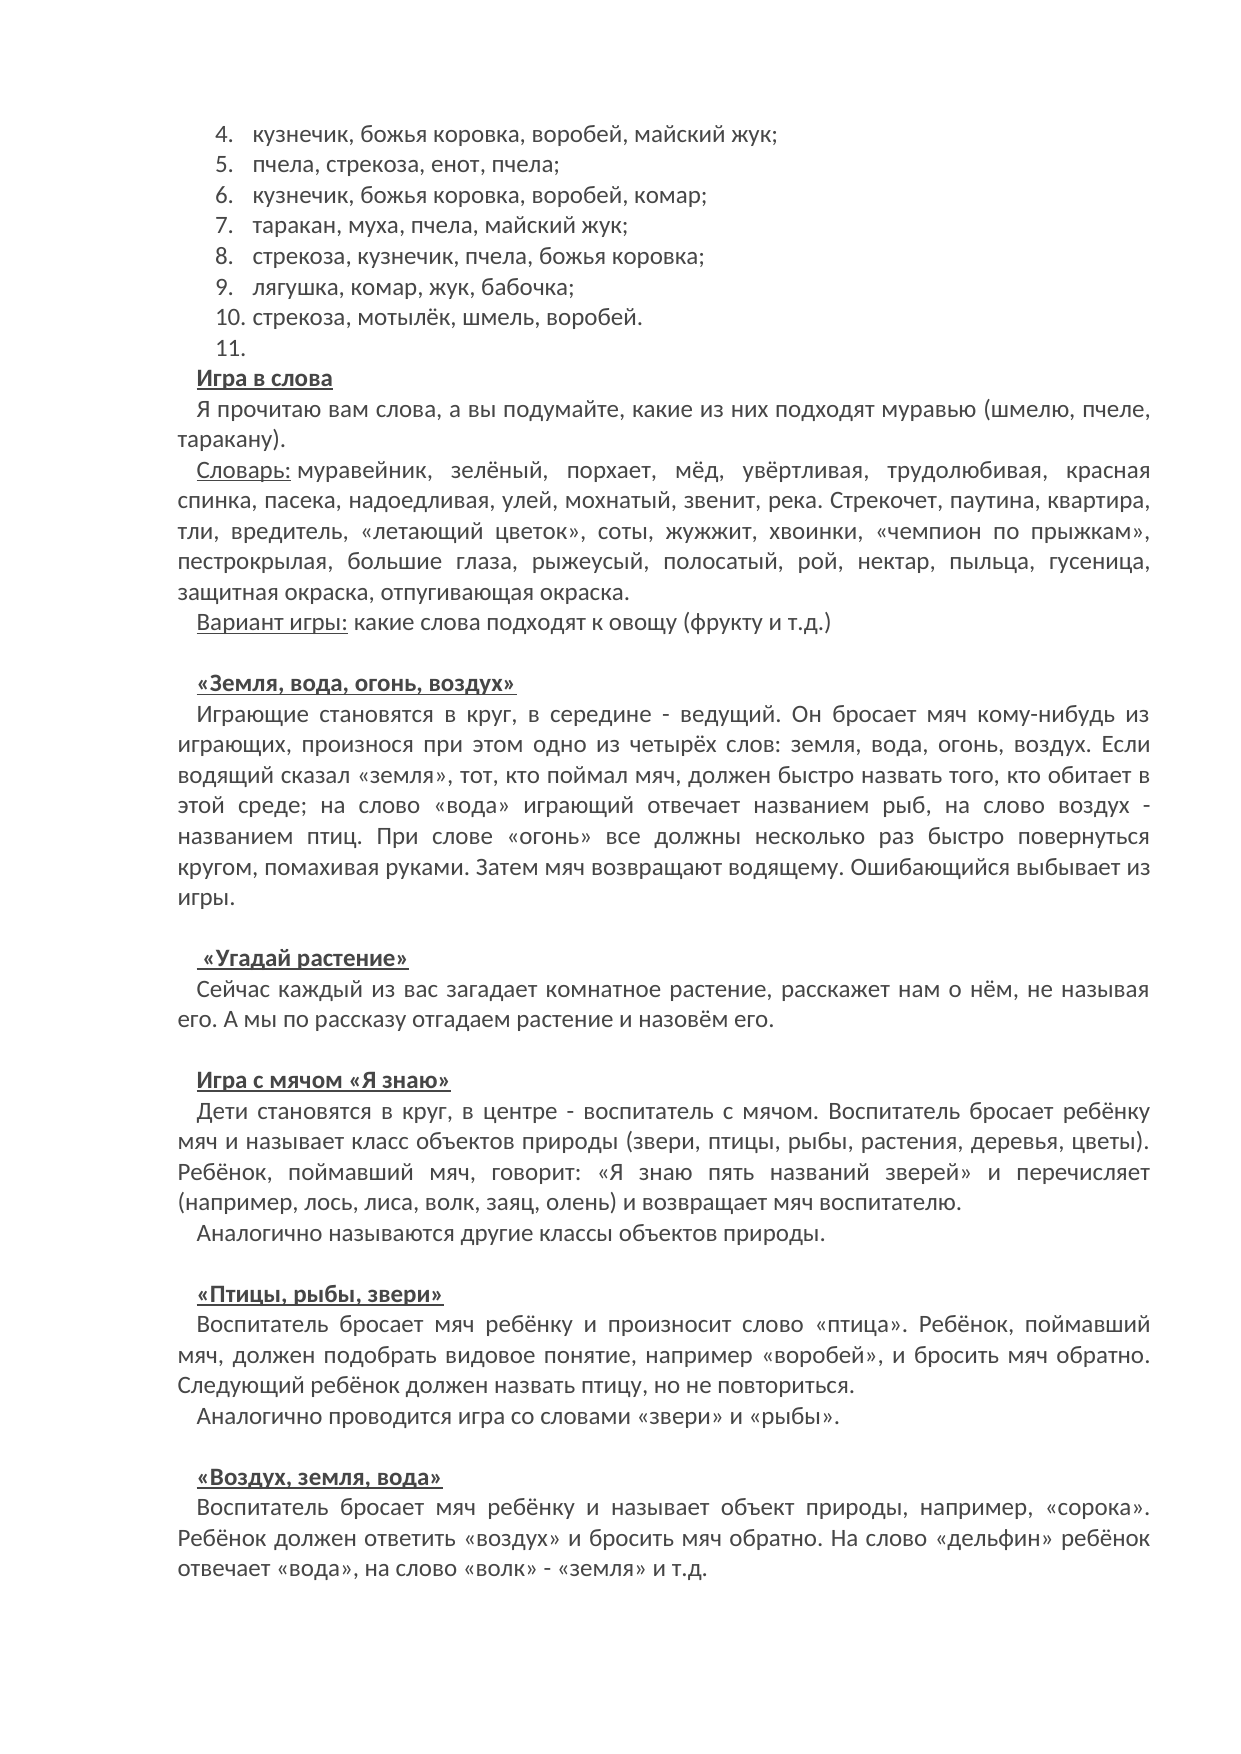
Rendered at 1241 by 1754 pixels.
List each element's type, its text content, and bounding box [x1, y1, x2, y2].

text Игра в слова [177, 362, 1152, 393]
text Аналогично проводится игра со словами «звери» и «рыбы». [177, 1400, 1152, 1431]
list кузнечик, божья коровка, воробей, майский жук; [215, 118, 1152, 149]
list стрекоза, кузнечик, пчела, божья коровка; [215, 240, 1152, 271]
list пчела, стрекоза, енот, пчела; [215, 149, 1152, 179]
text «Птицы, рыбы, звери» [177, 1278, 1152, 1308]
text «Земля, вода, огонь, воздух» [177, 667, 1152, 698]
text Сейчас каждый из вас загадает комнатное растение, расскажет нам о нём, не называя его. А мы по рассказу отгадаем растение и назовём его. [177, 973, 1152, 1034]
text Я прочитаю вам слова, а вы подумайте, какие из них подходят муравью (шмелю, пчеле, таракану). [177, 393, 1152, 454]
text Воспитатель бросает мяч ребёнку и называет объект природы, например, «сорока». Ребёнок должен ответить «воздух» и бросить мяч обратно. На слово «дельфин» ребёнок отвечает «вода», на слово «волк» - «земля» и т.д. [177, 1492, 1152, 1583]
text Воспитатель бросает мяч ребёнку и произносит слово «птица». Ребёнок, поймавший мяч, должен подобрать видовое понятие, например «воробей», и бросить мяч обратно. Следующий ребёнок должен назвать птицу, но не повториться. [177, 1308, 1152, 1400]
text «Угадай растение» [177, 942, 1152, 973]
list кузнечик, божья коровка, воробей, комар; [215, 179, 1152, 210]
text Словарь: муравейник, зелёный, порхает, мёд, увёртливая, трудолюбивая, красная спинка, пасека, надоедливая, улей, мохнатый, звенит, река. Стрекочет, паутина, квартира, тли, вредитель, «летающий цветок», соты, жужжит, хвоинки, «чемпион по прыжкам», пестрокрылая, большие глаза, рыжеусый, полосатый, рой, нектар, пыльца, гусеница, защитная окраска, отпугивающая окраска. [177, 454, 1152, 606]
text «Воздух, земля, вода» [177, 1461, 1152, 1492]
text Игра с мячом «Я знаю» [177, 1064, 1152, 1095]
text Играющие становятся в круг, в середине - ведущий. Он бросает мяч кому-нибудь из играющих, произнося при этом одно из четырёх слов: земля, вода, огонь, воздух. Если водящий сказал «земля», тот, кто поймал мяч, должен быстро назвать того, кто обитает в этой среде; на слово «вода» играющий отвечает названием рыб, на слово воздух - названием птиц. При слове «огонь» все должны несколько раз быстро повернуться кругом, помахивая руками. Затем мяч возвращают водящему. Ошибающийся выбывает из игры. [177, 698, 1152, 912]
list лягушка, комар, жук, бабочка; [215, 271, 1152, 301]
text Вариант игры: какие слова подходят к овощу (фрукту и т.д.) [177, 606, 1152, 637]
text Дети становятся в круг, в центре - воспитатель с мячом. Воспитатель бросает ребёнку мяч и называет класс объектов природы (звери, птицы, рыбы, растения, деревья, цветы). Ребёнок, поймавший мяч, говорит: «Я знаю пять названий зверей» и перечисляет (например, лось, лиса, волк, заяц, олень) и возвращает мяч воспитателю. [177, 1095, 1152, 1217]
list стрекоза, мотылёк, шмель, воробей. [215, 301, 1152, 332]
text Аналогично называются другие классы объектов природы. [177, 1217, 1152, 1247]
list таракан, муха, пчела, майский жук; [215, 210, 1152, 240]
